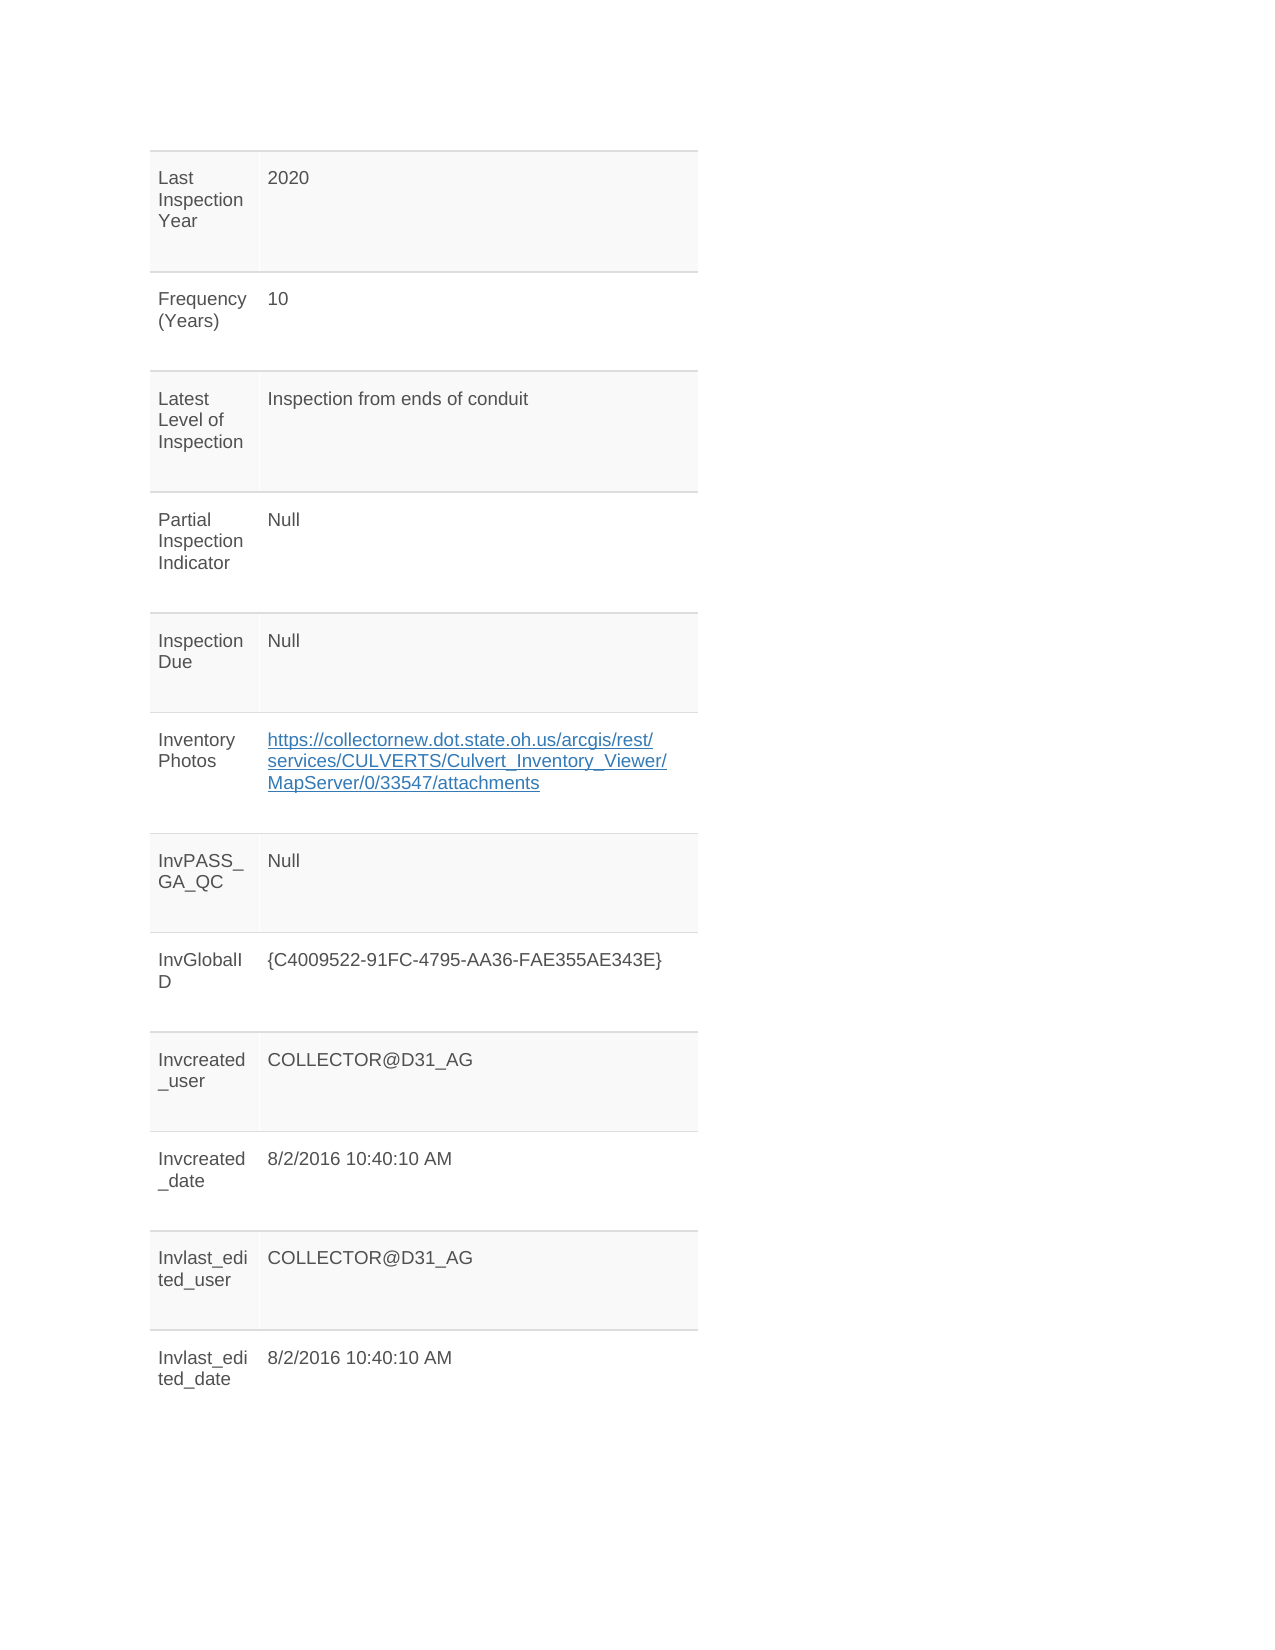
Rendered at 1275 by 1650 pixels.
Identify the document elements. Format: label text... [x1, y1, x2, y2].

table_cell Frequency (Years) [150, 273, 259, 370]
table_cell 2020 [260, 152, 698, 271]
table_cell 8/2/2016 10:40:10 AM [260, 1331, 698, 1429]
table_cell Inspection from ends of conduit [260, 372, 698, 491]
table_cell COLLECTOR@D31_AG [260, 1033, 698, 1131]
table_cell Invlast_edited_user [150, 1232, 259, 1329]
table_cell COLLECTOR@D31_AG [260, 1232, 698, 1329]
table_cell 10 [260, 273, 698, 370]
table_cell Invcreated_user [150, 1033, 259, 1131]
table_cell Invlast_edited_date [150, 1331, 259, 1429]
table_cell 8/2/2016 10:40:10 AM [260, 1132, 698, 1230]
table_cell Inspection Due [150, 614, 259, 712]
table_cell InvGlobalID [150, 933, 259, 1031]
table_cell Null [260, 493, 698, 612]
table_cell Inventory Photos [150, 713, 259, 832]
table_cell Invcreated_date [150, 1132, 259, 1230]
table_cell Partial Inspection Indicator [150, 493, 259, 612]
table_cell Null [260, 834, 698, 932]
table_cell InvPASS_GA_QC [150, 834, 259, 932]
table_cell Latest Level of Inspection [150, 372, 259, 491]
table_cell https://collectornew.dot.state.oh.us/arcgis/rest/services/CULVERTS/Culvert_Inventory_Viewer/MapServer/0/33547/attachments [260, 713, 698, 832]
table_cell {C4009522-91FC-4795-AA36-FAE355AE343E} [260, 933, 698, 1031]
table_cell Null [260, 614, 698, 712]
table_cell Last Inspection Year [150, 152, 259, 271]
